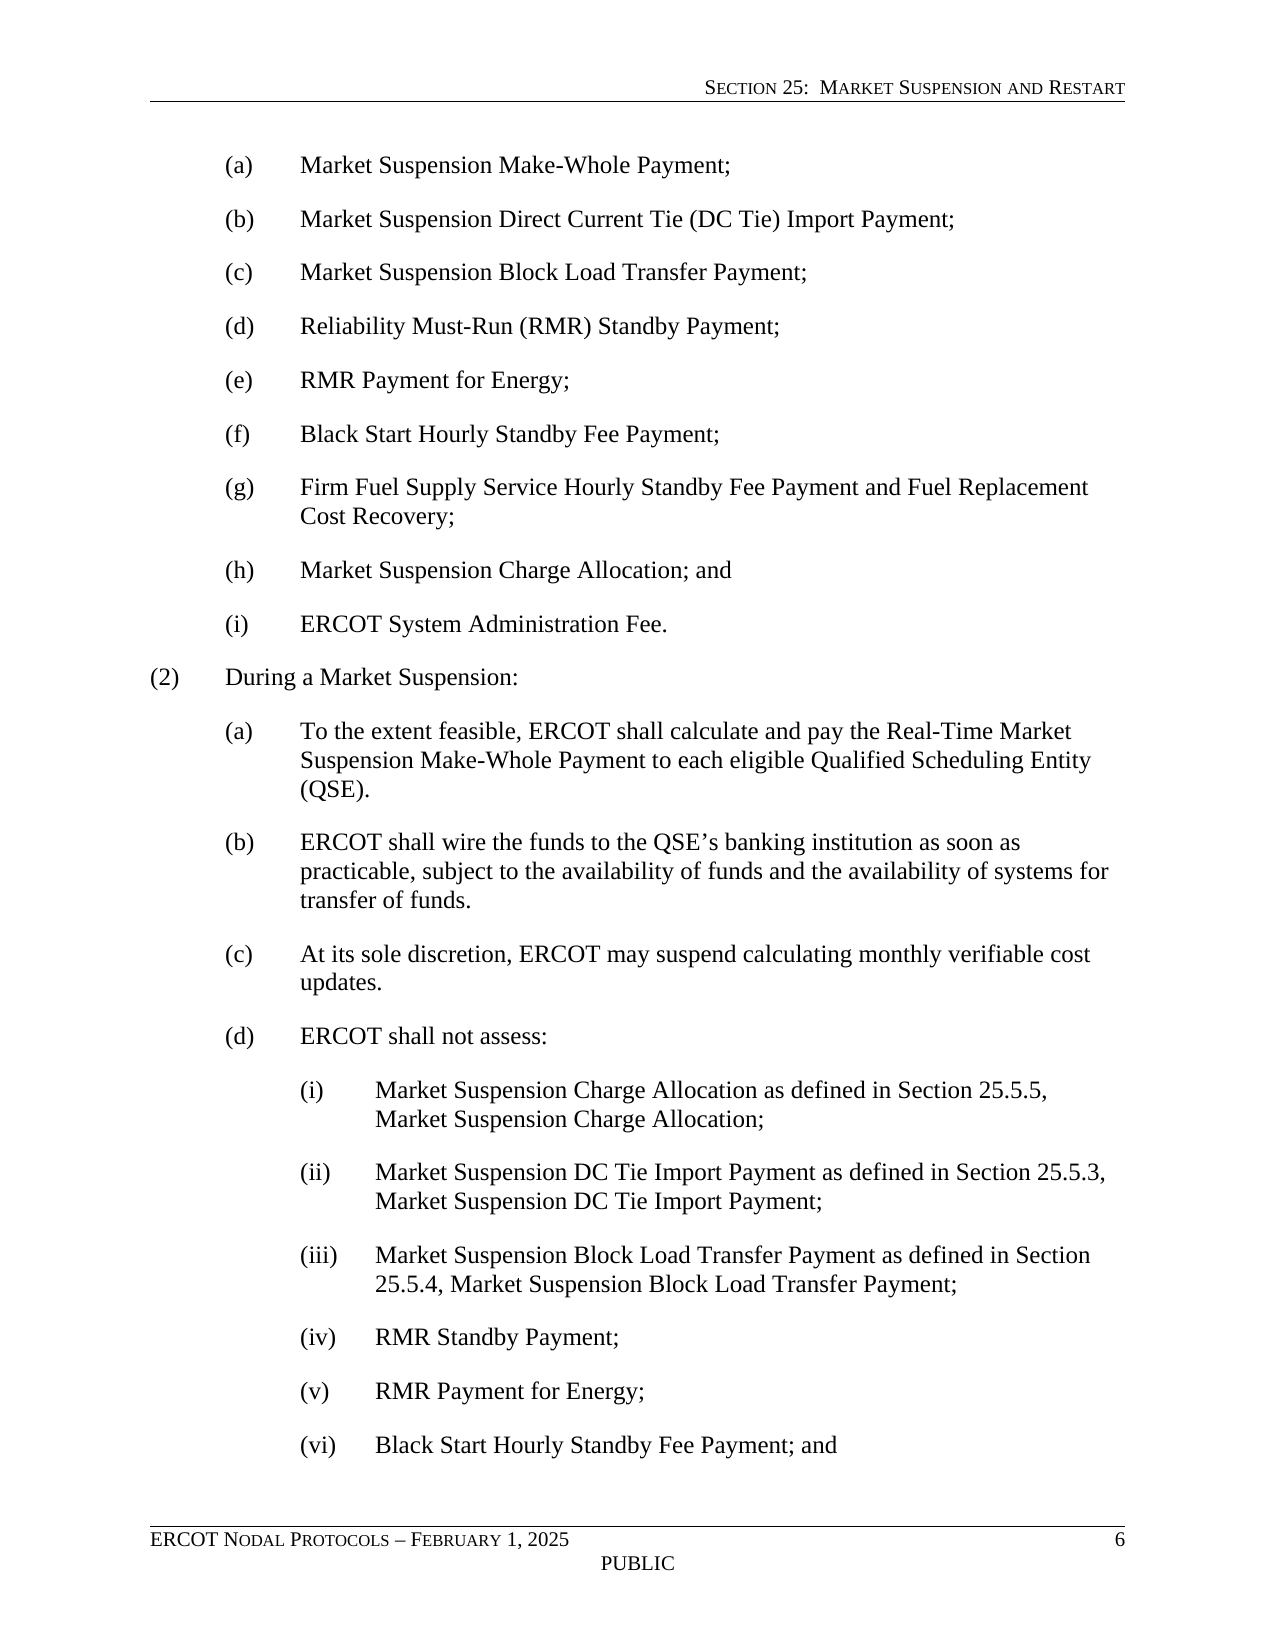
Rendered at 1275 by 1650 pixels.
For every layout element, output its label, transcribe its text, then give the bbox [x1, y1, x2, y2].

text (b) ERCOT shall wire the funds to the QSE’s banking institution as soon as practicable, subject to the availability of funds and the availability of systems for transfer of funds. [225, 827, 1125, 914]
text (vi) Black Start Hourly Standby Fee Payment; and [300, 1430, 1125, 1459]
text (d) ERCOT shall not assess: [225, 1021, 1125, 1050]
text (e) RMR Payment for Energy; [225, 365, 1125, 394]
text (iii) Market Suspension Block Load Transfer Payment as defined in Section 25.5.4, Market Suspension Block Load Transfer Payment; [300, 1240, 1125, 1297]
text (c) Market Suspension Block Load Transfer Payment; [225, 257, 1125, 286]
text (iv) RMR Standby Payment; [300, 1322, 1125, 1351]
text (v) RMR Payment for Energy; [300, 1376, 1125, 1405]
text (b) Market Suspension Direct Current Tie (DC Tie) Import Payment; [225, 204, 1125, 232]
text (ii) Market Suspension DC Tie Import Payment as defined in Section 25.5.3, Market Suspension DC Tie Import Payment; [300, 1157, 1125, 1215]
text (g) Firm Fuel Supply Service Hourly Standby Fee Payment and Fuel Replacement Cost Recovery; [225, 472, 1125, 530]
text (f) Black Start Hourly Standby Fee Payment; [225, 419, 1125, 447]
text (2) During a Market Suspension: [150, 662, 1125, 691]
text (h) Market Suspension Charge Allocation; and [225, 555, 1125, 584]
text (a) Market Suspension Make-Whole Payment; [225, 150, 1125, 179]
text (i) Market Suspension Charge Allocation as defined in Section 25.5.5, Market Suspension Charge Allocation; [300, 1075, 1125, 1132]
text (c) At its sole discretion, ERCOT may suspend calculating monthly verifiable cost updates. [225, 939, 1125, 996]
text (d) Reliability Must-Run (RMR) Standby Payment; [225, 311, 1125, 340]
text (a) To the extent feasible, ERCOT shall calculate and pay the Real-Time Market Suspension Make-Whole Payment to each eligible Qualified Scheduling Entity (QSE). [225, 716, 1125, 802]
text (i) ERCOT System Administration Fee. [225, 609, 1125, 637]
